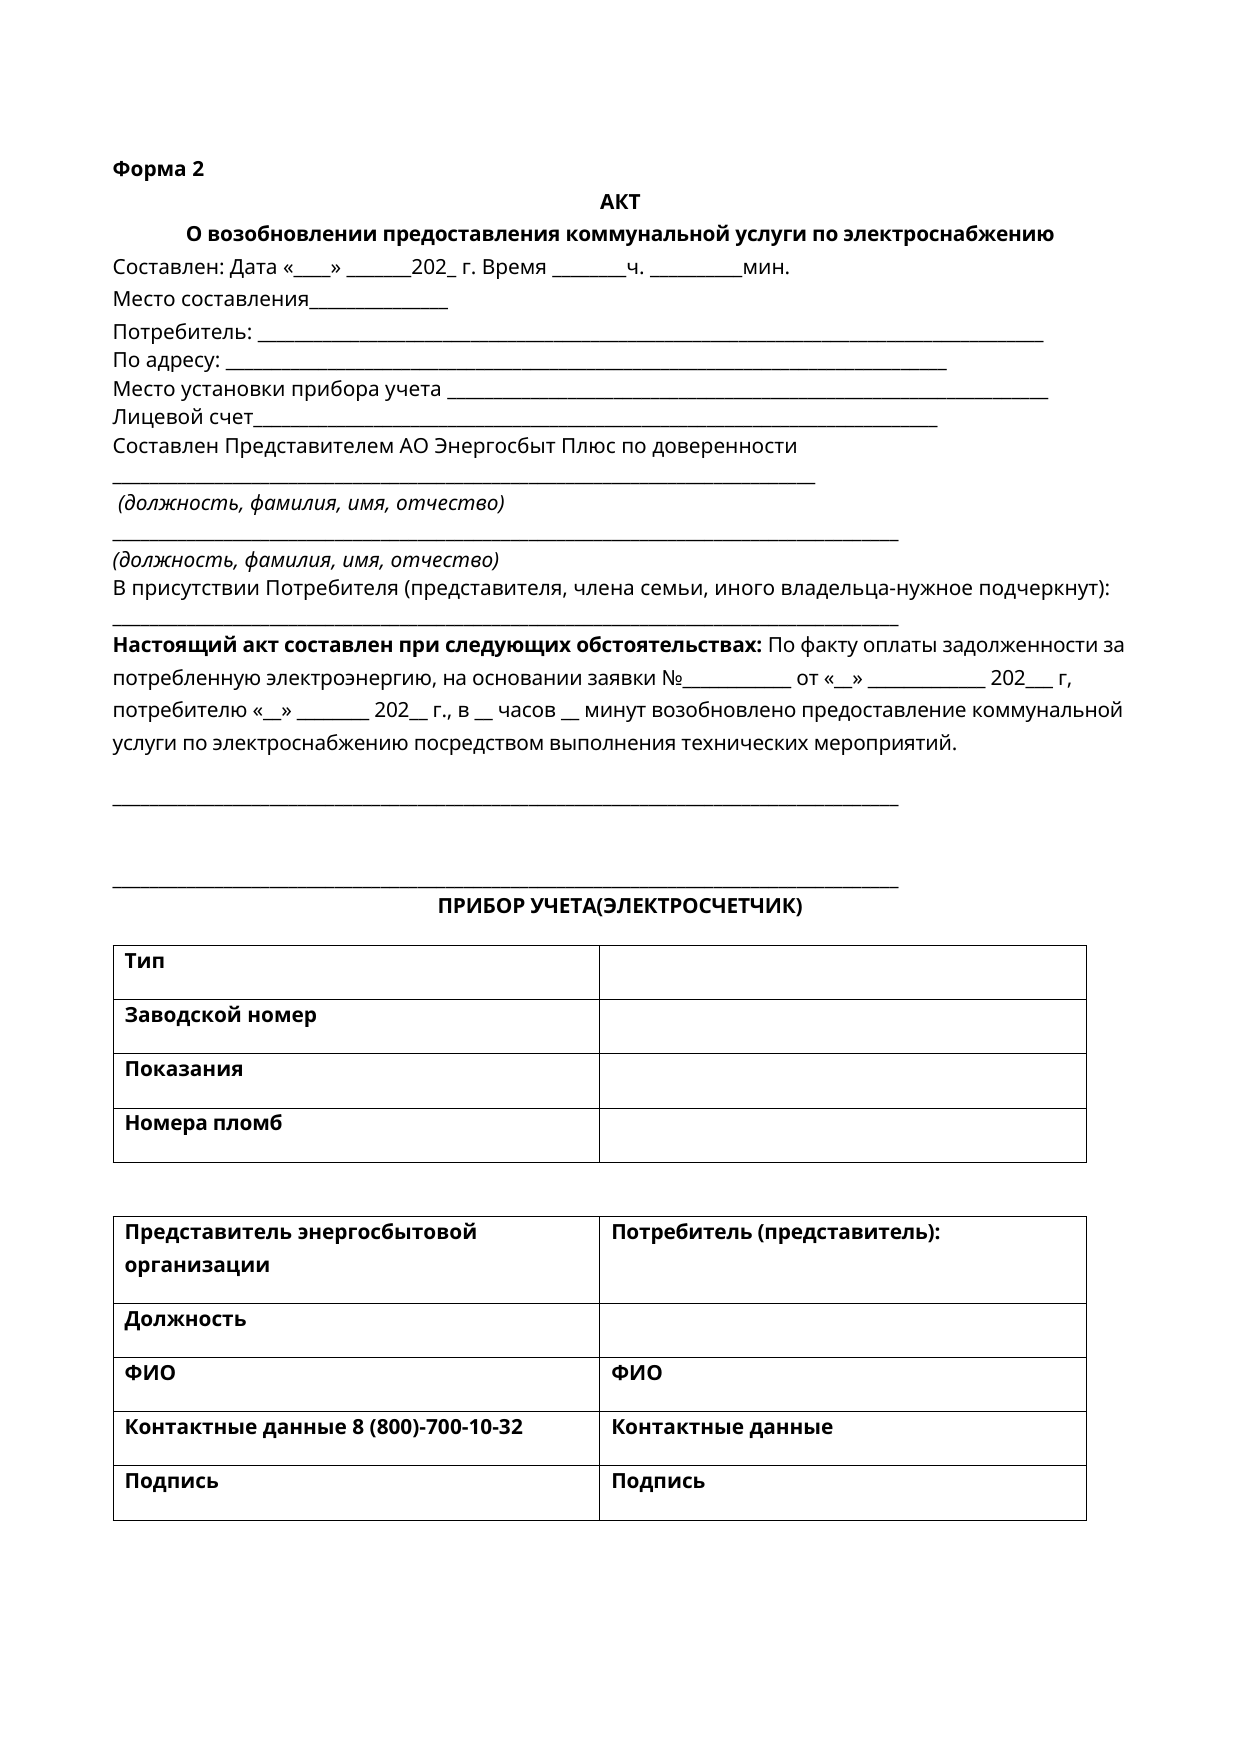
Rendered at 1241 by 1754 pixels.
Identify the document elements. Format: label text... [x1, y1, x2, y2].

text Составлен Представителем АО Энергосбыт Плюс по доверенности [112, 431, 1128, 459]
text О возобновлении предоставления коммунальной услуги по электроснабжению [112, 219, 1128, 248]
table_header Тип [114, 946, 599, 999]
text По адресу: ______________________________________________________________________________ [112, 346, 1128, 374]
text В присутствии Потребителя (представителя, члена семьи, иного владельца-нужное подчеркнут): [112, 573, 1128, 602]
table_header [600, 946, 1086, 999]
text ____________________________________________________________________________ [112, 459, 1128, 488]
table_cell Заводской номер [114, 1000, 599, 1053]
text _____________________________________________________________________________________ [112, 863, 1128, 892]
table_header Потребитель (представитель): [600, 1217, 1086, 1303]
text _____________________________________________________________________________________ [112, 602, 1128, 630]
text АКТ [112, 187, 1128, 215]
table_cell [600, 1000, 1086, 1053]
text (должность, фамилия, имя, отчество) [112, 488, 1128, 516]
text _____________________________________________________________________________________ [112, 516, 1128, 545]
text Лицевой счет__________________________________________________________________________ [112, 402, 1128, 431]
table_cell Контактные данные 8 (800)-700-10-32 [114, 1412, 599, 1465]
table_cell ФИО [600, 1358, 1086, 1411]
text Составлен: Дата «____» _______202_ г. Время ________ч. __________мин. [112, 252, 1128, 280]
table_cell Подпись [114, 1466, 599, 1519]
table_cell [600, 1304, 1086, 1357]
table_header Представитель энергосбытовой организации [114, 1217, 599, 1303]
table_cell [600, 1054, 1086, 1107]
table_cell ФИО [114, 1358, 599, 1411]
table_cell Контактные данные [600, 1412, 1086, 1465]
table_cell Должность [114, 1304, 599, 1357]
text _____________________________________________________________________________________ [112, 781, 1128, 810]
text Потребитель: _____________________________________________________________________________________ [112, 317, 1128, 346]
text Место составления_______________ [112, 284, 1128, 313]
text ПРИБОР УЧЕТА(ЭЛЕКТРОСЧЕТЧИК) [112, 892, 1128, 920]
table_cell [600, 1109, 1086, 1162]
table_cell Показания [114, 1054, 599, 1107]
text Настоящий акт составлен при следующих обстоятельствах: По факту оплаты задолженности за потребленную электроэнергию, на основании заявки №____________ от «__» _____________ 202___ г, потребителю «__» ________ 202__ г., в __ часов __ минут возобновлено предоставление коммунальной услуги по электроснабжению посредством выполнения технических мероприятий. [112, 630, 1128, 756]
subtitle Форма 2 [112, 154, 1128, 183]
text (должность, фамилия, имя, отчество) [112, 545, 1128, 573]
text Место установки прибора учета _________________________________________________________________ [112, 374, 1128, 402]
table_cell Номера пломб [114, 1109, 599, 1162]
table_cell Подпись [600, 1466, 1086, 1519]
